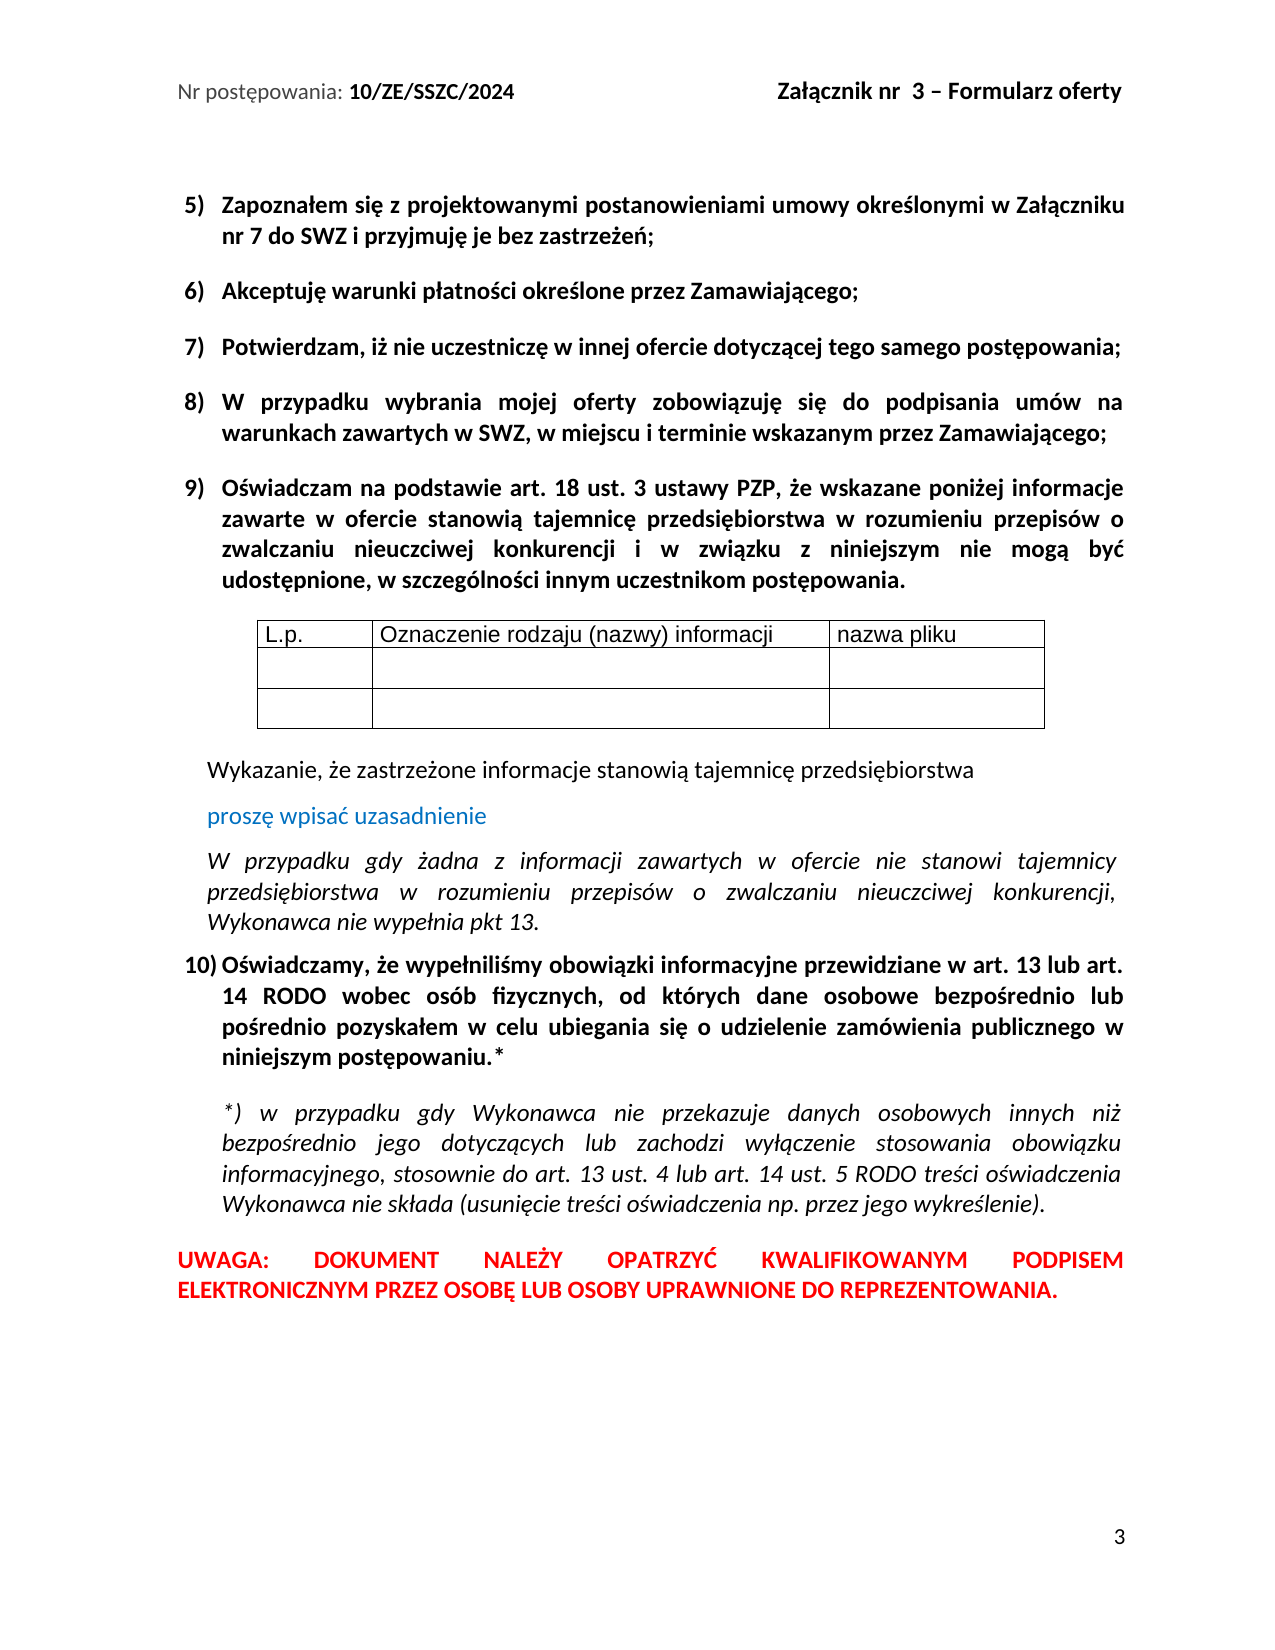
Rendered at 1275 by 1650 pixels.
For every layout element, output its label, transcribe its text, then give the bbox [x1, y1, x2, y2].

text W przypadku gdy żadna z informacji zawartych w ofercie nie stanowi tajemnicy przedsiębiorstwa w rozumieniu przepisów o zwalczaniu nieuczciwej konkurencji, Wykonawca nie wypełnia pkt 13. [207, 846, 1120, 937]
table_cell [373, 689, 829, 728]
text proszę wpisać uzasadnienie [207, 800, 1120, 830]
table_header Oznaczenie rodzaju (nazwy) informacji [373, 621, 829, 647]
list Zapoznałem się z projektowanymi postanowieniami umowy określonymi w Załączniku nr 7 do SWZ i przyjmuję je bez zastrzeżeń; [184, 189, 1125, 250]
table_cell [258, 648, 372, 687]
text Wykazanie, że zastrzeżone informacje stanowią tajemnicę przedsiębiorstwa [207, 754, 1120, 784]
table_header nazwa pliku [830, 621, 1044, 647]
list Oświadczam na podstawie art. 18 ust. 3 ustawy PZP, że wskazane poniżej informacje zawarte w ofercie stanowią tajemnicę przedsiębiorstwa w rozumieniu przepisów o zwalczaniu nieuczciwej konkurencji i w związku z niniejszym nie mogą być udostępnione, w szczególności innym uczestnikom postępowania. [184, 472, 1125, 594]
list Oświadczamy, że wypełniliśmy obowiązki informacyjne przewidziane w art. 13 lub art. 14 RODO wobec osób fizycznych, od których dane osobowe bezpośrednio lub pośrednio pozyskałem w celu ubiegania się o udzielenie zamówienia publicznego w niniejszym postępowaniu.* [184, 949, 1125, 1072]
list Akceptuję warunki płatności określone przez Zamawiającego; [184, 275, 1125, 306]
text *) w przypadku gdy Wykonawca nie przekazuje danych osobowych innych niż bezpośrednio jego dotyczących lub zachodzi wyłączenie stosowania obowiązku informacyjnego, stosownie do art. 13 ust. 4 lub art. 14 ust. 5 RODO treści oświadczenia Wykonawca nie składa (usunięcie treści oświadczenia np. przez jego wykreślenie). [222, 1097, 1125, 1219]
table_cell [830, 689, 1044, 728]
table_cell [373, 648, 829, 687]
table_cell [258, 689, 372, 728]
table_header L.p. [258, 621, 372, 647]
list W przypadku wybrania mojej oferty zobowiązuję się do podpisania umów na warunkach zawartych w SWZ, w miejscu i terminie wskazanym przez Zamawiającego; [184, 386, 1125, 447]
list Potwierdzam, iż nie uczestniczę w innej ofercie dotyczącej tego samego postępowania; [184, 331, 1125, 361]
table_cell [830, 648, 1044, 687]
text UWAGA: DOKUMENT NALEŻY OPATRZYĆ KWALIFIKOWANYM PODPISEM ELEKTRONICZNYM PRZEZ OSOBĘ LUB OSOBY UPRAWNIONE DO REPREZENTOWANIA. [177, 1244, 1125, 1305]
